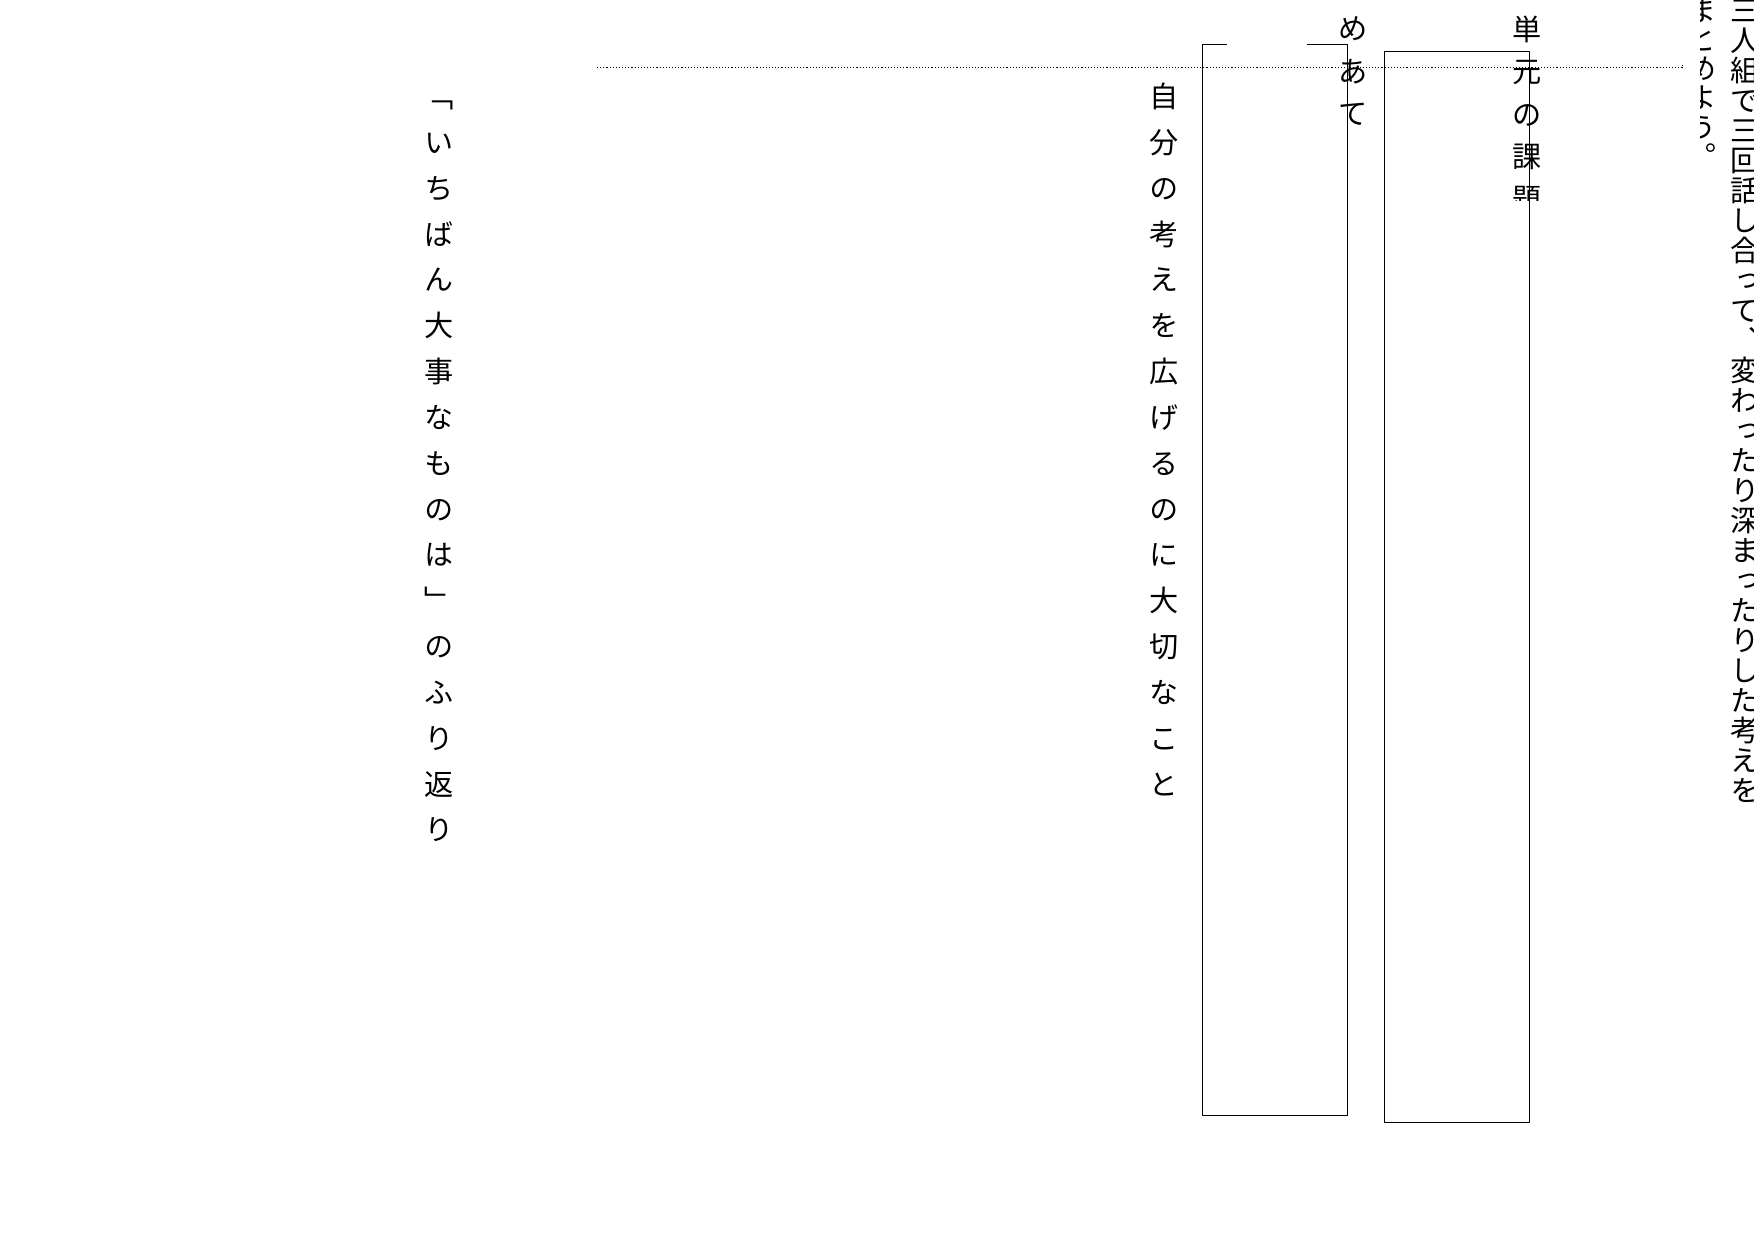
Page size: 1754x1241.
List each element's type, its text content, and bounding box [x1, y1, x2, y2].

text 自分の考えを広げるのに大切なこと [1134, 82, 1194, 1159]
text 「いちばん大事なものは」のふり返り [409, 82, 469, 1159]
